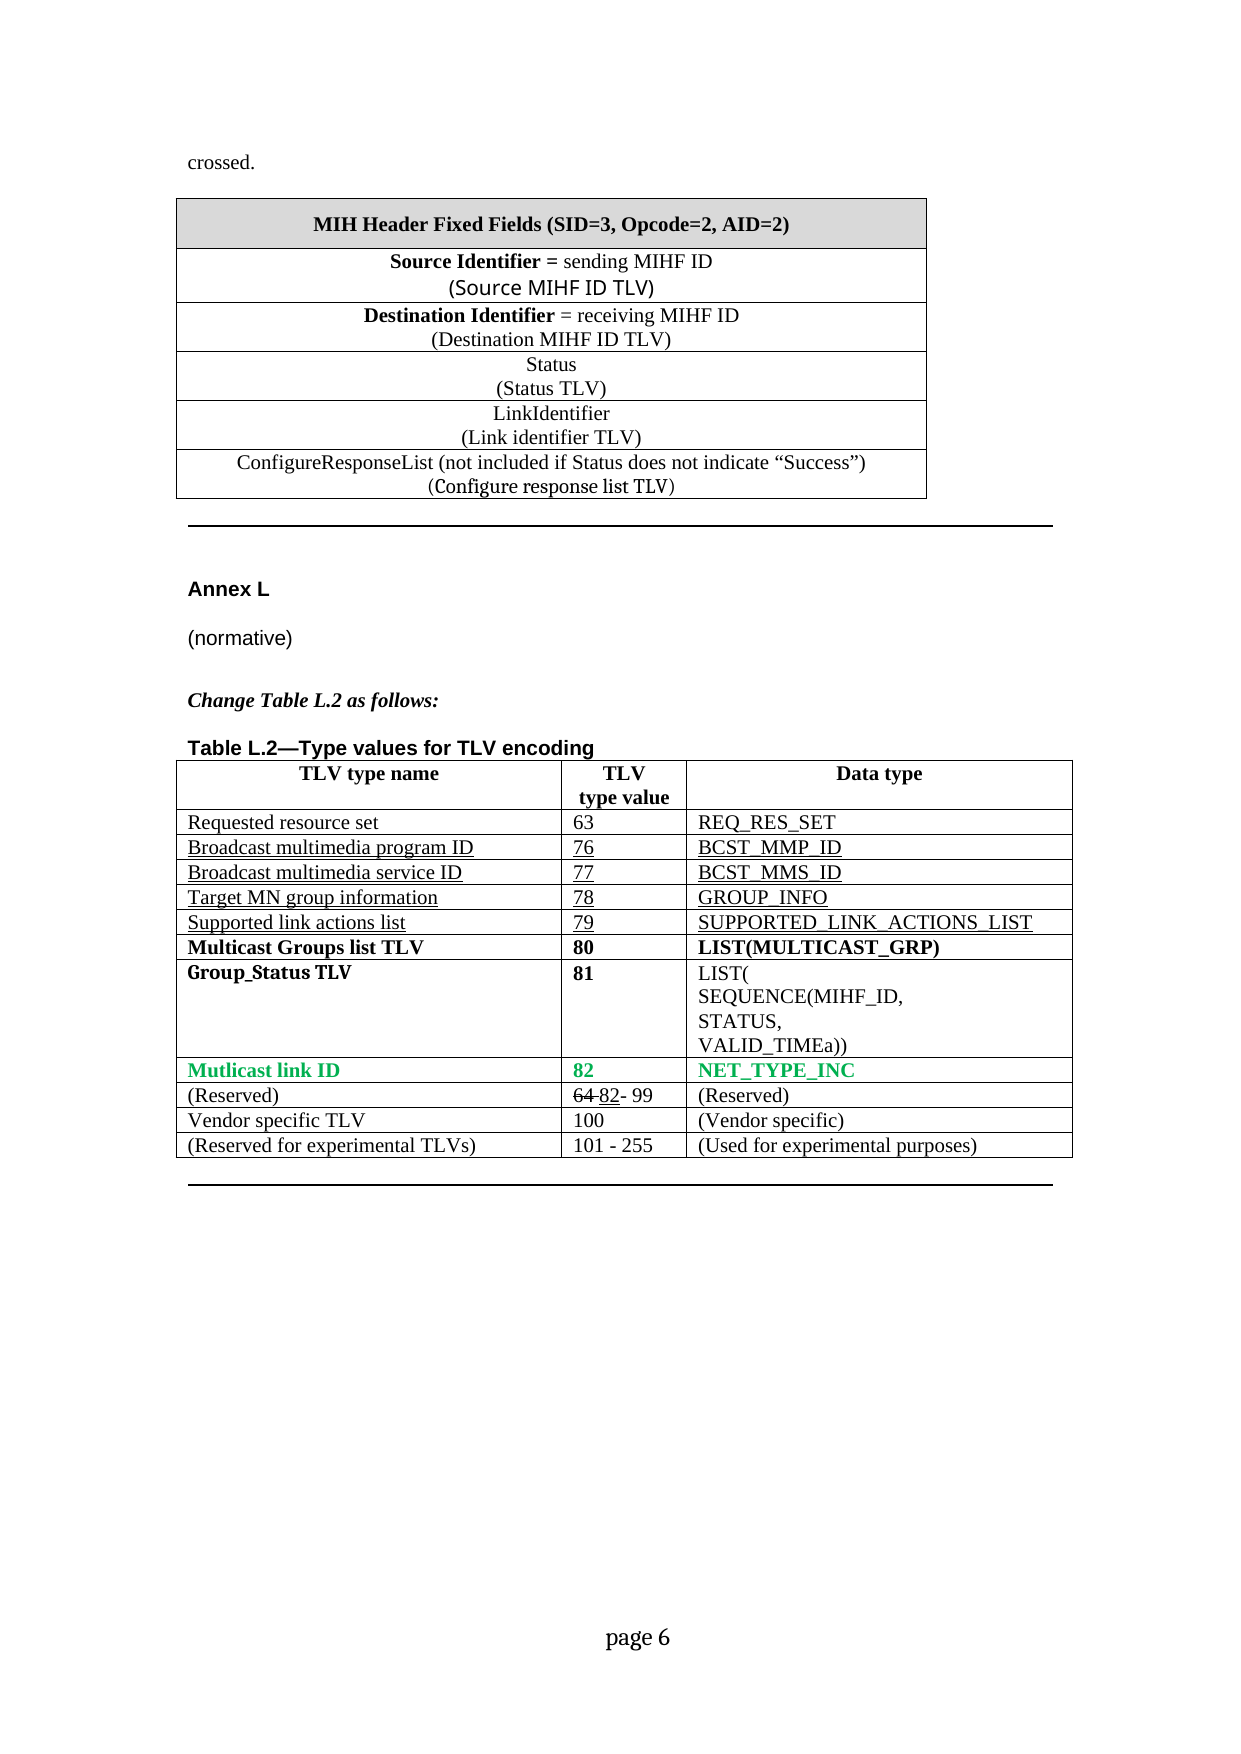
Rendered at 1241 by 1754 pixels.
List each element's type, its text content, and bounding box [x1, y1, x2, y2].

table_cell Vendor specific TLV [177, 1108, 561, 1132]
table_cell Source Identifier = sending MIHF ID (Source MIHF ID TLV) [177, 249, 926, 302]
table_cell 78 [562, 885, 686, 909]
table_cell ConfigureResponseList (not included if Status does not indicate “Success”) (Configure response list TLV) [177, 450, 926, 498]
text (normative) [187, 626, 1053, 650]
table_cell 77 [562, 860, 686, 884]
table_cell 81 [562, 960, 686, 1057]
table_cell LIST( SEQUENCE(MIHF_ID, STATUS, VALID_TIMEa)) [687, 960, 1072, 1057]
table_cell Multicast Groups list TLV [177, 935, 561, 959]
table_cell 79 [562, 910, 686, 934]
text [187, 150, 1053, 174]
table_header MIH Header Fixed Fields (SID=3, Opcode=2, AID=2) [177, 199, 926, 248]
table_cell BCST_MMP_ID [687, 835, 1072, 859]
table_cell 76 [562, 835, 686, 859]
table_cell 100 [562, 1108, 686, 1132]
table_cell Status (Status TLV) [177, 352, 926, 400]
table_cell Target MN group information [177, 885, 561, 909]
table_cell NET_TYPE_INC [687, 1058, 1072, 1082]
table_cell Supported link actions list [177, 910, 561, 934]
table_cell (Reserved for experimental TLVs) [177, 1133, 561, 1157]
table_cell LinkIdentifier (Link identifier TLV) [177, 401, 926, 449]
text Change Table L.2 as follows: [187, 687, 1053, 712]
table_cell SUPPORTED_LINK_ACTIONS_LIST [687, 910, 1072, 934]
table_cell Broadcast multimedia program ID [177, 835, 561, 859]
table_cell LIST(MULTICAST_GRP) [687, 935, 1072, 959]
table_cell Mutlicast link ID [177, 1058, 561, 1082]
table_cell BCST_MMS_ID [687, 860, 1072, 884]
table_cell GROUP_INFO [687, 885, 1072, 909]
table_cell 64 82- 99 [562, 1083, 686, 1107]
table_cell Destination Identifier = receiving MIHF ID (Destination MIHF ID TLV) [177, 303, 926, 351]
table_cell REQ_RES_SET [687, 810, 1072, 834]
table_cell 82 [562, 1058, 686, 1082]
table_cell (Reserved) [177, 1083, 561, 1107]
table_cell (Used for experimental purposes) [687, 1133, 1072, 1157]
table_header TLV type name [177, 761, 561, 809]
table_cell 80 [562, 935, 686, 959]
table_cell 63 [562, 810, 686, 834]
table_cell Requested resource set [177, 810, 561, 834]
table_cell Broadcast multimedia service ID [177, 860, 561, 884]
text Table L.2—Type values for TLV encoding [187, 736, 1053, 759]
table_cell Group_Status TLV [177, 960, 561, 1057]
table_cell (Reserved) [687, 1083, 1072, 1107]
table_header TLV type value [562, 761, 686, 809]
text Annex L [187, 577, 1053, 601]
table_cell 101 - 255 [562, 1133, 686, 1157]
table_cell (Vendor specific) [687, 1108, 1072, 1132]
table_header Data type [687, 761, 1072, 809]
